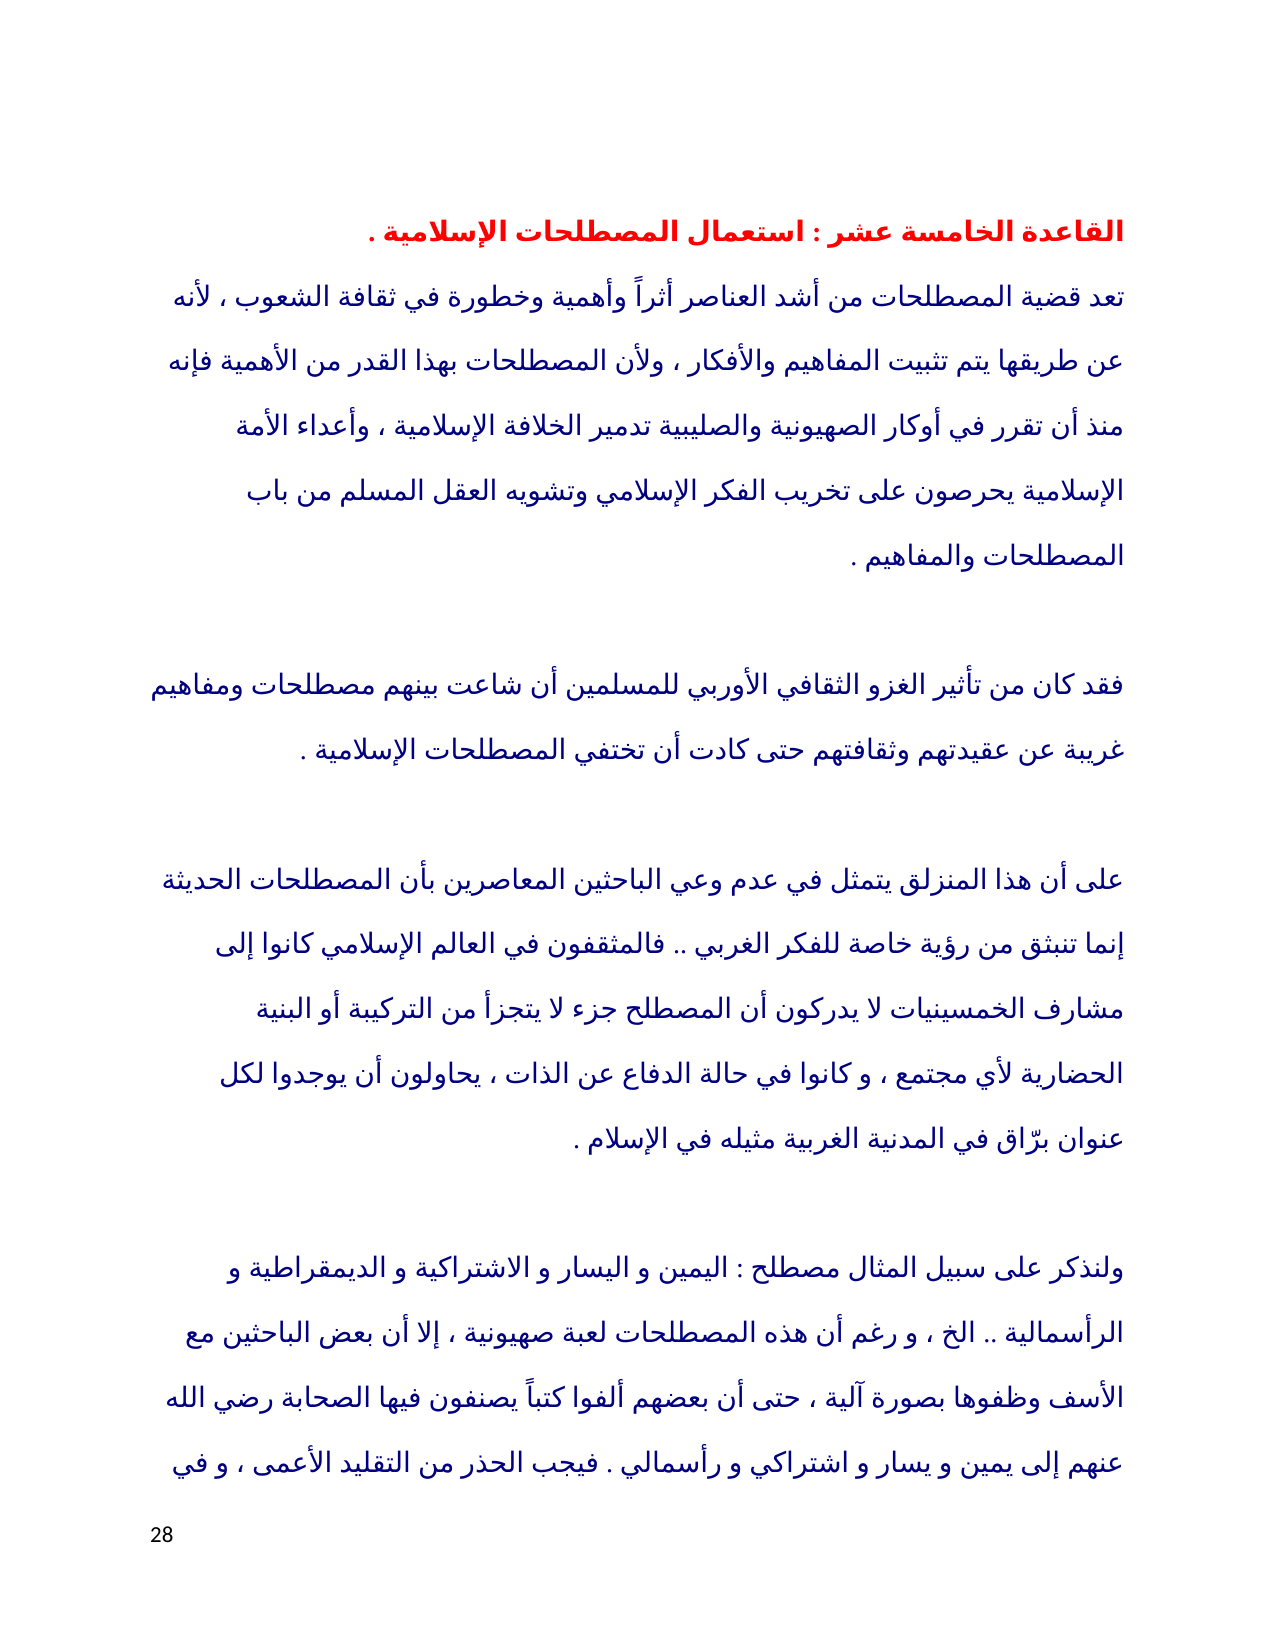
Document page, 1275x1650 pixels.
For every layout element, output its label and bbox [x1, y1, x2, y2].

text [150, 150, 1125, 1478]
